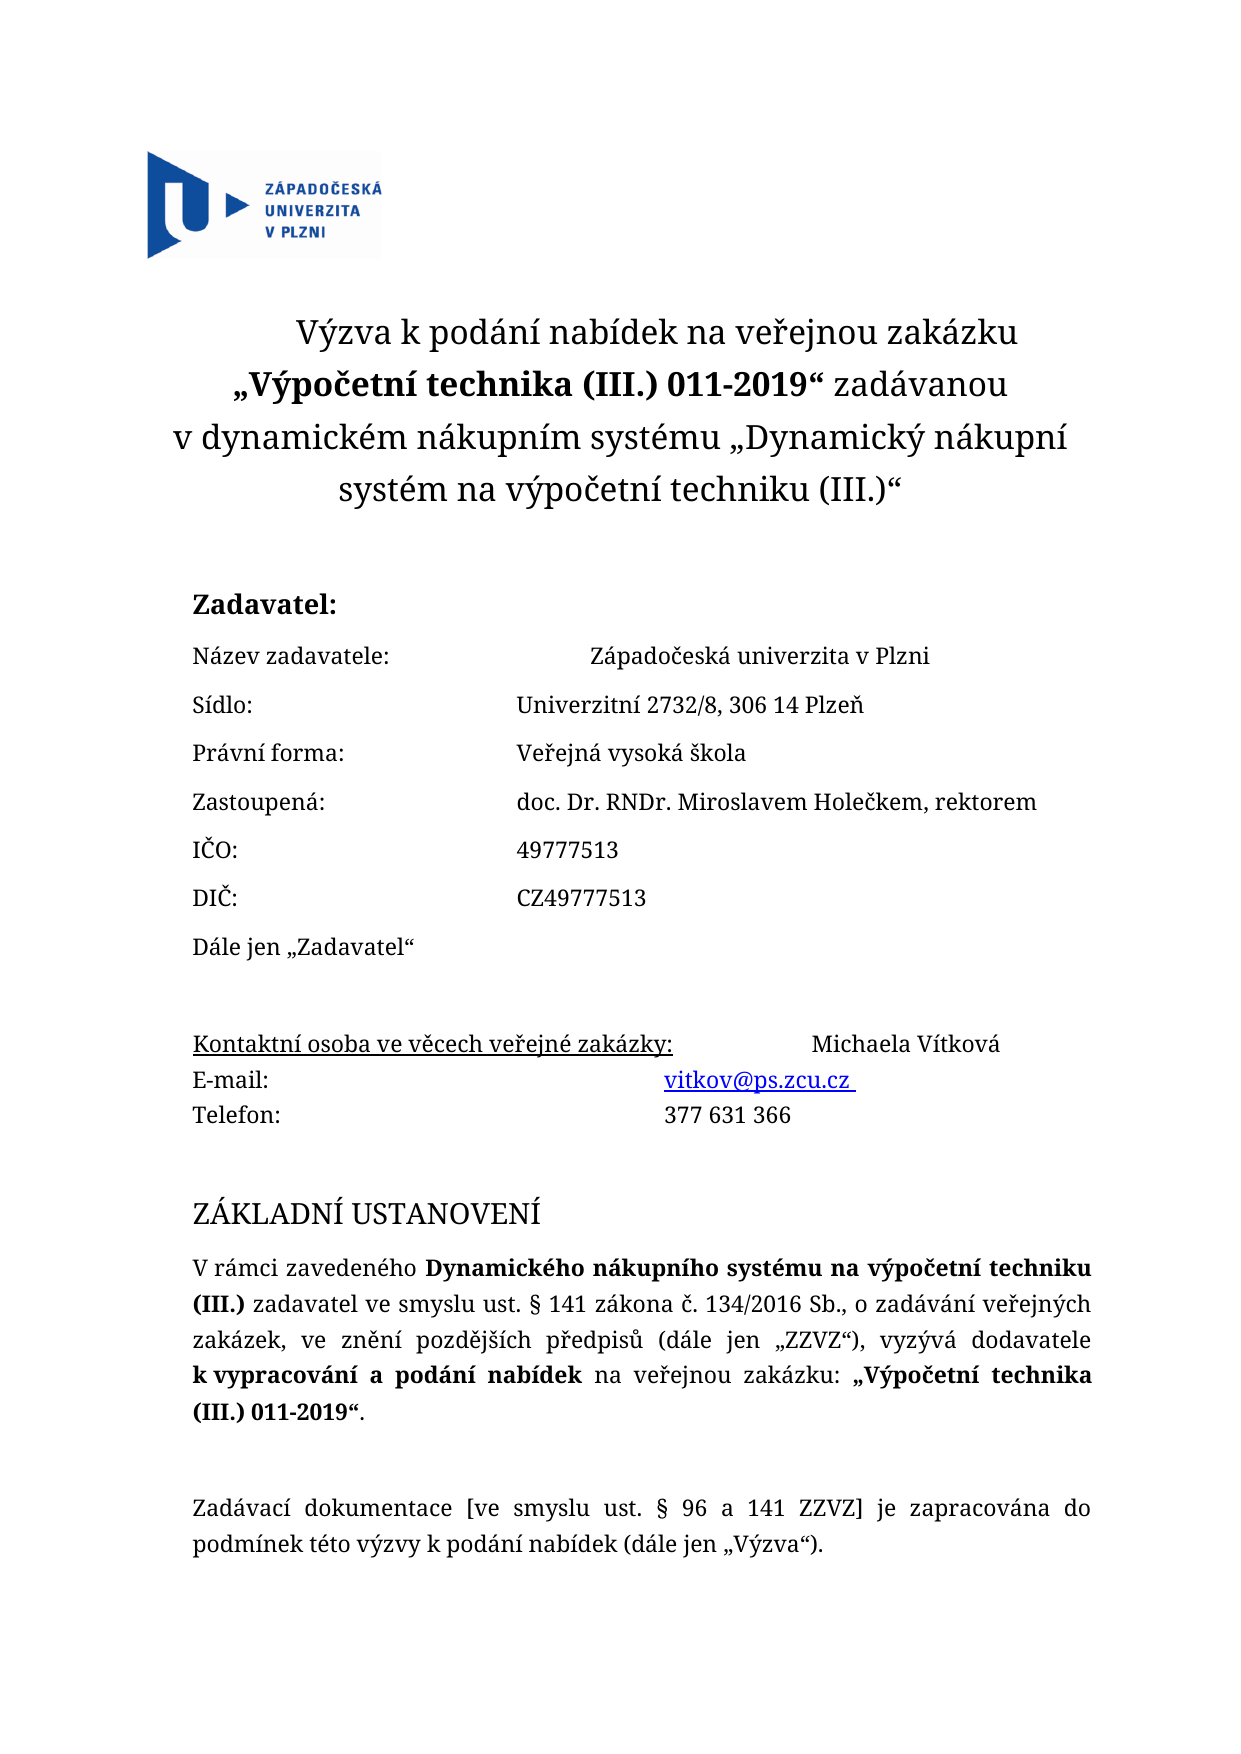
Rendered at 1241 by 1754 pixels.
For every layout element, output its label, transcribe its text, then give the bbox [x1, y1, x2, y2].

text IČO: 49777513 [148, 834, 1093, 865]
text Název zadavatele: Západočeská univerzita v Plzni [148, 640, 1093, 671]
text Dále jen „Zadavatel“ [148, 931, 1093, 962]
picture [147, 151, 382, 259]
text ZÁKLADNÍ USTANOVENÍ [148, 1193, 1093, 1233]
text Zadávací dokumentace [ve smyslu ust. § 96 a 141 ZZVZ] je zapracována do podmínek této výzvy k podání nabídek (dále jen „Výzva“). [192, 1492, 1093, 1559]
text Telefon: 377 631 366 [148, 1099, 1093, 1131]
text E-mail: vitkov@ps.zcu.cz [148, 1063, 1093, 1095]
text Zastoupená: doc. Dr. RNDr. Miroslavem Holečkem, rektorem [192, 785, 1093, 817]
text Kontaktní osoba ve věcech veřejné zakázky: Michaela Vítková [148, 1028, 1093, 1059]
text V rámci zavedeného Dynamického nákupního systému na výpočetní techniku (III.) zadavatel ve smyslu ust. § 141 zákona č. 134/2016 Sb., o zadávání veřejných zakázek, ve znění pozdějších předpisů (dále jen „ZZVZ“), vyzývá dodavatele k vypracování a podání nabídek na veřejnou zakázku: „Výpočetní technika (III.) 011-2019“. [192, 1252, 1093, 1427]
text Právní forma: Veřejná vysoká škola [148, 737, 1093, 768]
text Výzva k podání nabídek na veřejnou zakázku „Výpočetní technika (III.) 011-2019“ zadávanou v dynamickém nákupním systému „Dynamický nákupní systém na výpočetní techniku (III.)“ [148, 309, 1093, 511]
text Sídlo: Univerzitní 2732/8, 306 14 Plzeň [148, 688, 1093, 720]
text DIČ: CZ49777513 [148, 882, 1093, 913]
text Zadavatel: [192, 585, 1093, 622]
